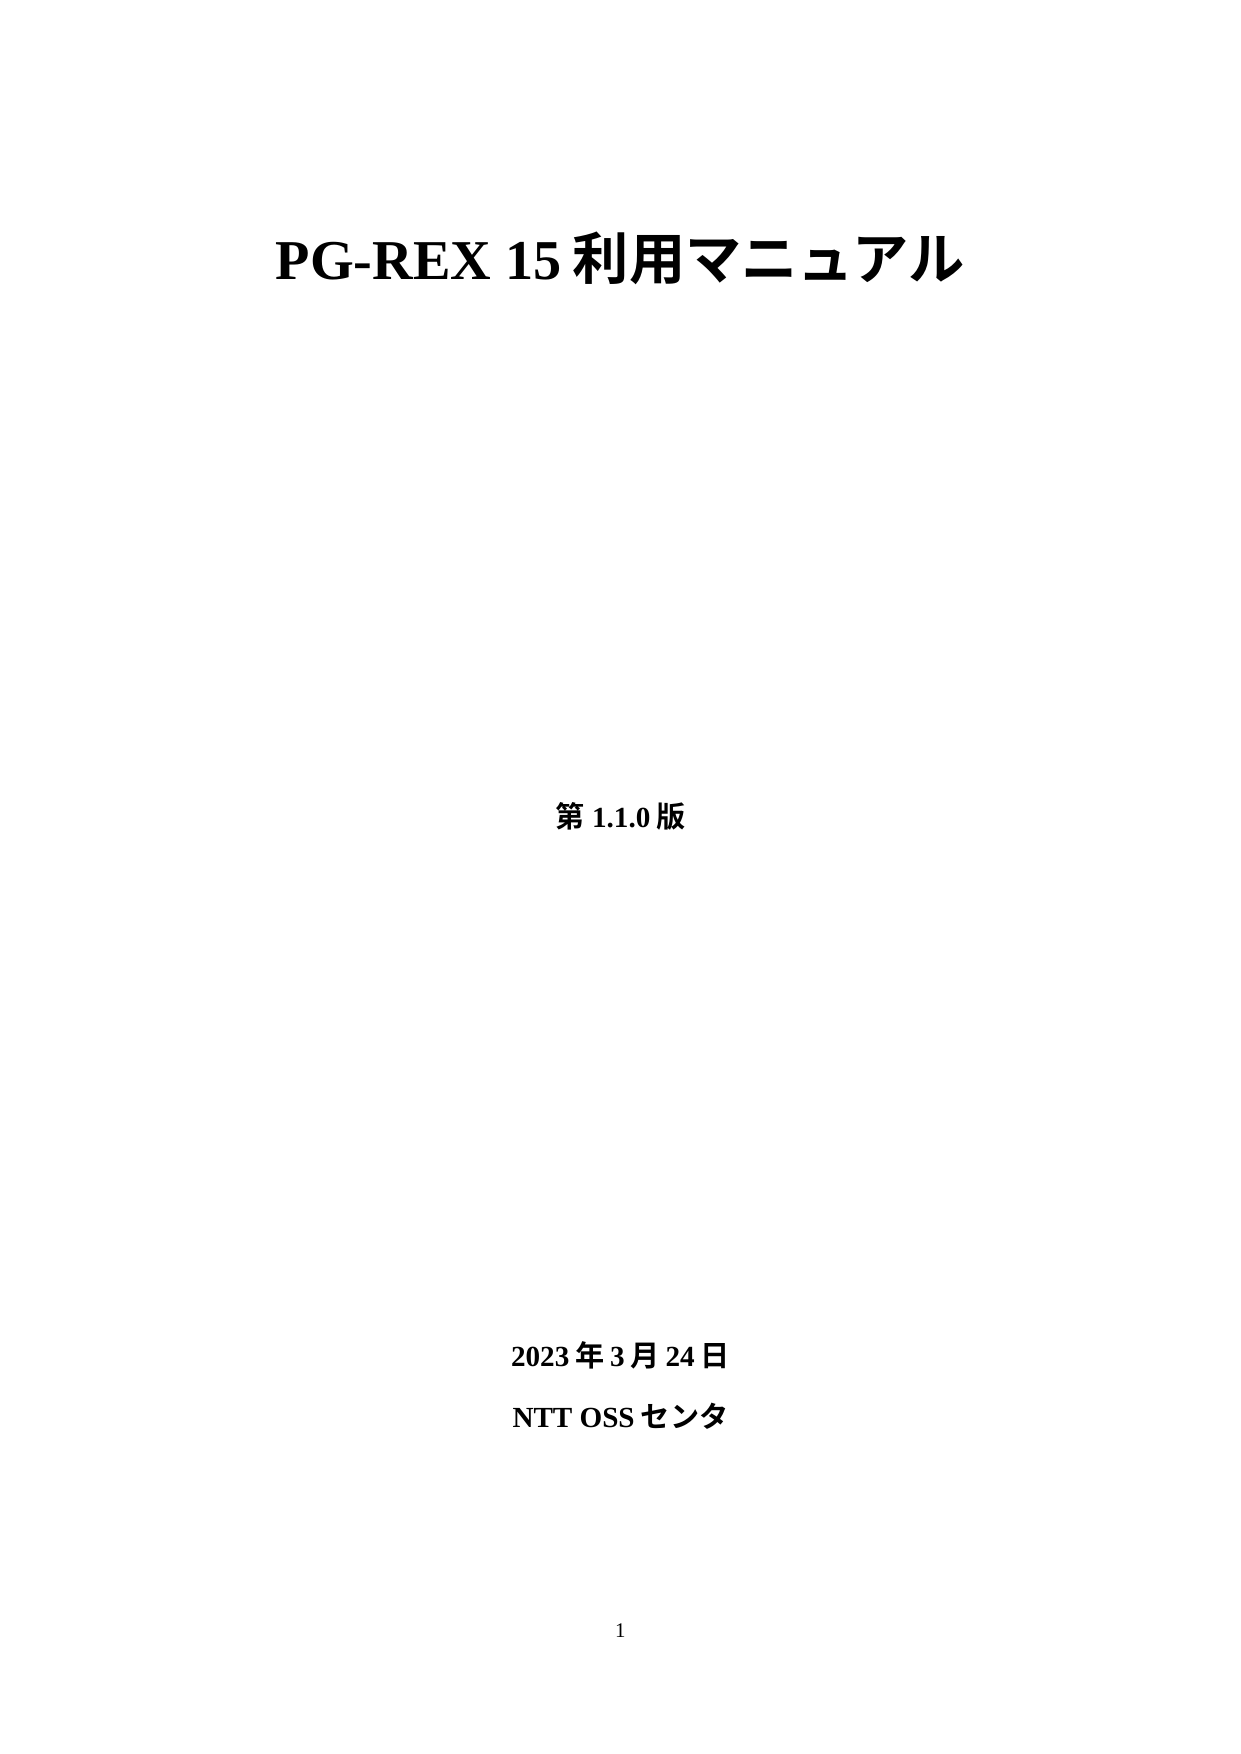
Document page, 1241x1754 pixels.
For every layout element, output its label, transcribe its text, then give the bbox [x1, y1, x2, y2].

text 2023年3月24日 [177, 1336, 1063, 1375]
text NTT OSSセンタ [177, 1396, 1063, 1436]
title PG-REX 15利用マニュアル [177, 219, 1063, 296]
subtitle 第 1.1.0版 [177, 796, 1063, 836]
